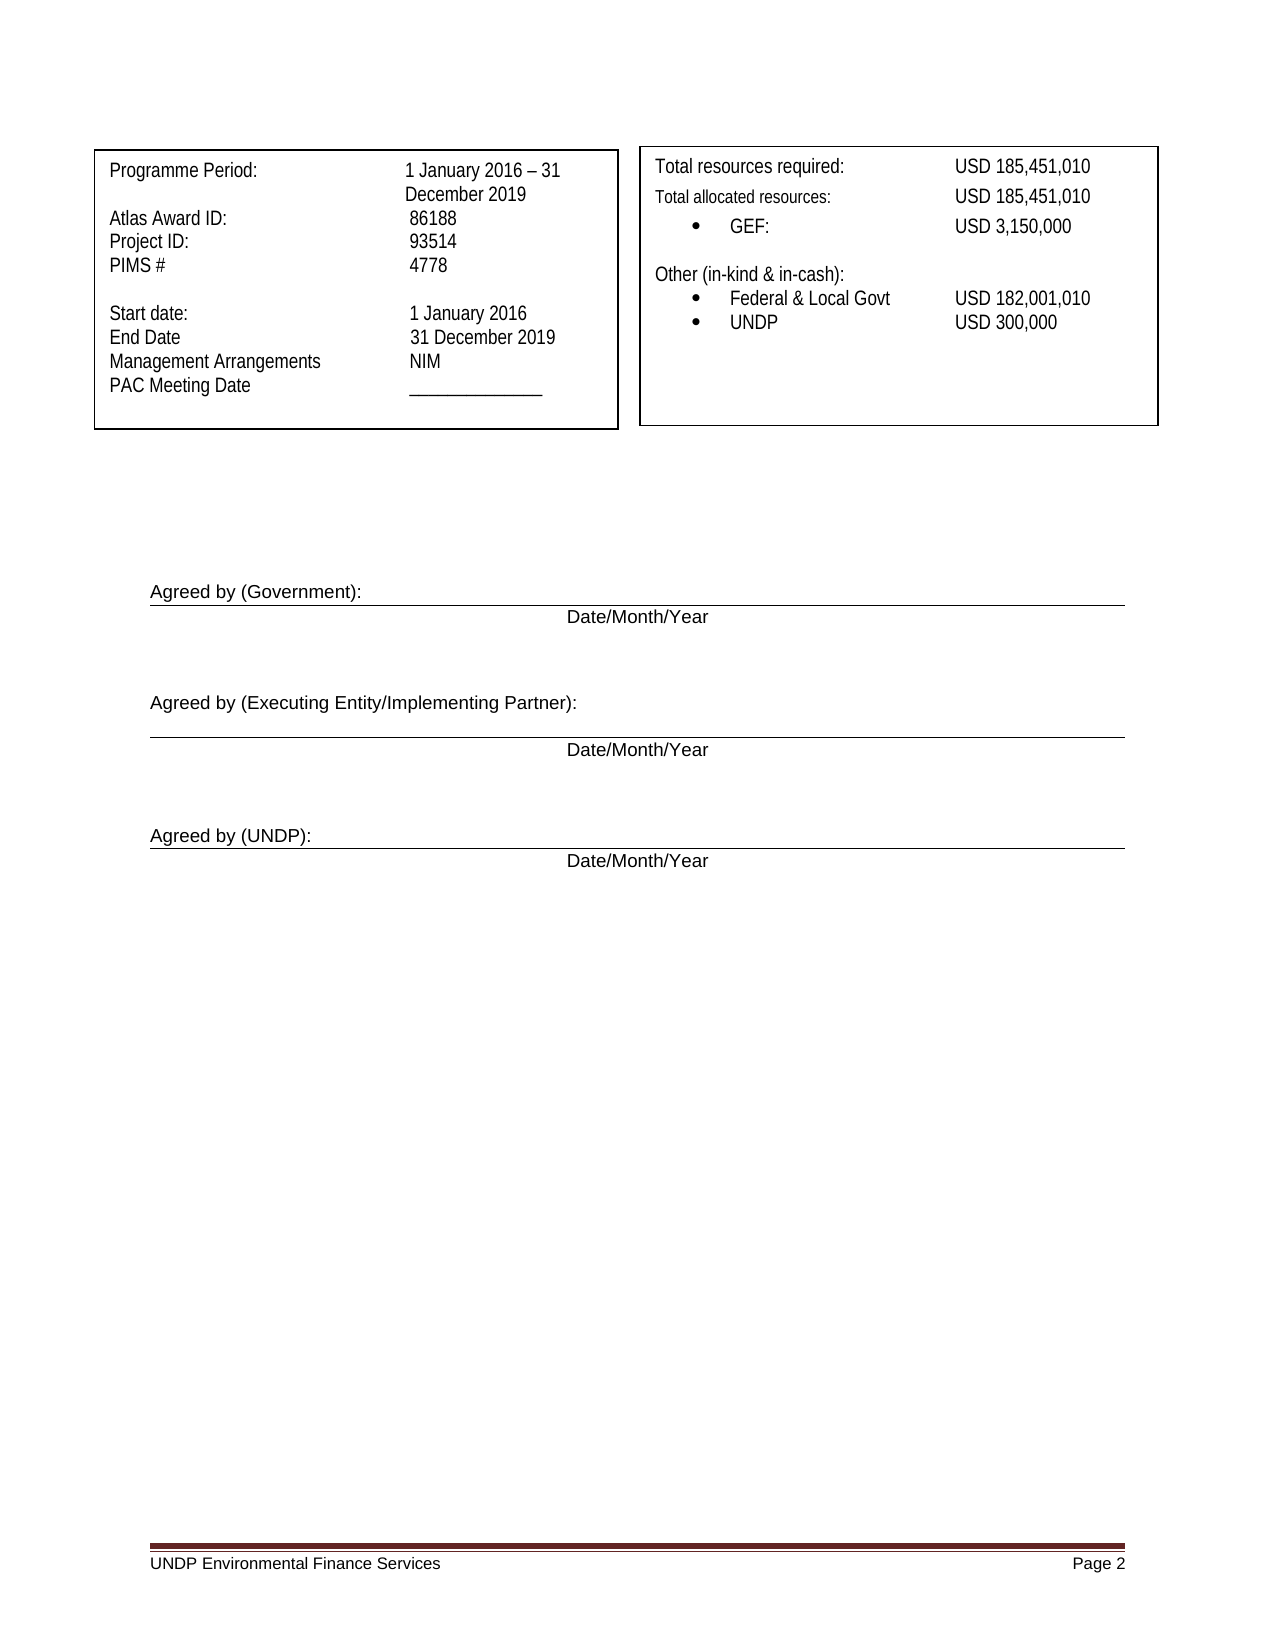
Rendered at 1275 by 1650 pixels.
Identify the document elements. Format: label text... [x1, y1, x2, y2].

text Date/Month/Year [150, 738, 1125, 760]
text Agreed by (UNDP): [150, 825, 1125, 848]
text Agreed by (Executing Entity/Implementing Partner): [150, 692, 1125, 714]
text Agreed by (Government): [150, 581, 1125, 605]
text Date/Month/Year [150, 849, 1125, 871]
text Date/Month/Year [150, 606, 1125, 627]
